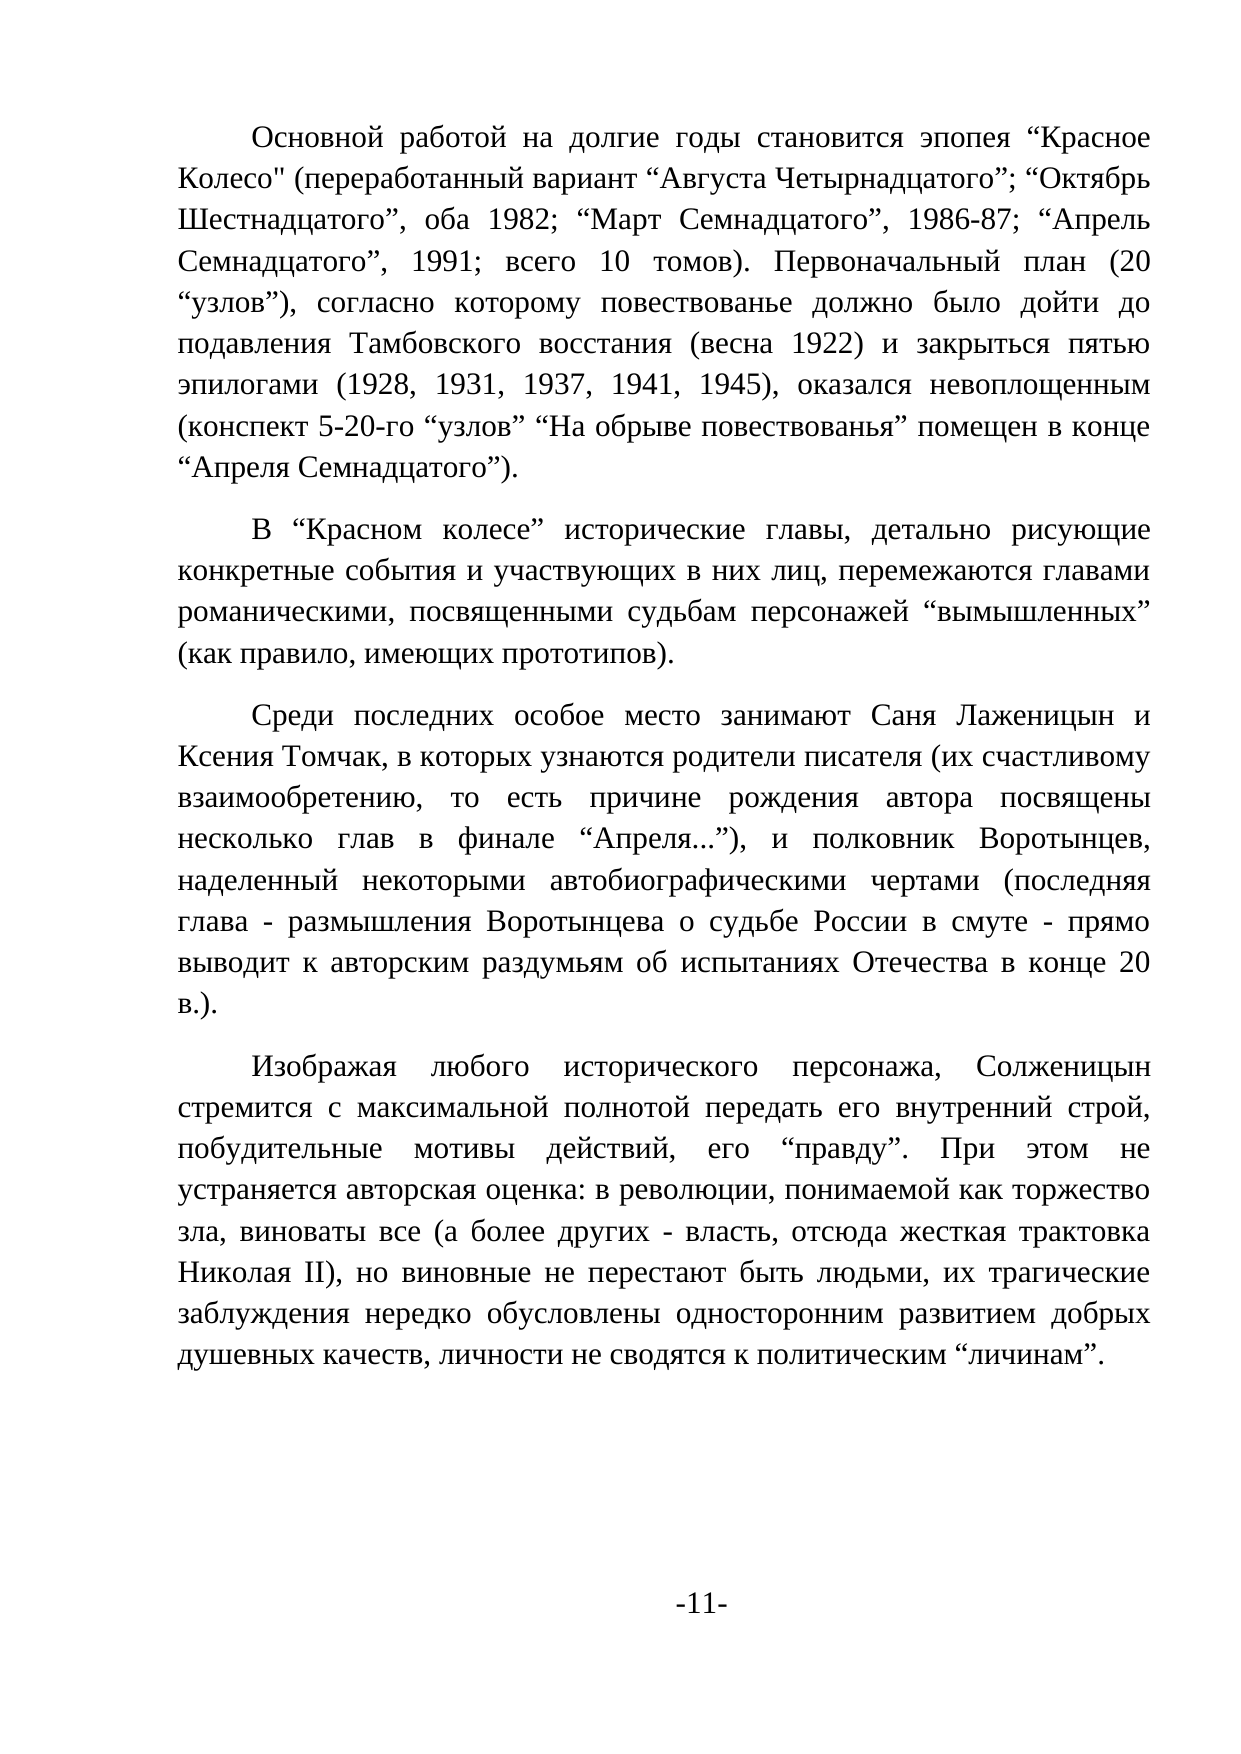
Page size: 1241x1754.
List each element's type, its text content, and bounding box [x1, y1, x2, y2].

text В “Красном колесе” исторические главы, детально рисующие конкретные события и участвующих в них лиц, перемежаются главами романическими, посвященными судьбам персонажей “вымышленных” (как правило, имеющих прототипов). [177, 510, 1152, 670]
text -11- [177, 1584, 1152, 1620]
text Основной работой на долгие годы становится эпопея “Красное Колесо" (переработанный вариант “Августа Четырнадцатого”; “Октябрь Шестнадцатого”, оба 1982; “Март Семнадцатого”, 1986-87; “Апрель Семнадцатого”, 1991; всего 10 томов). Первоначальный план (20 “узлов”), согласно которому повествованье должно было дойти до подавления Тамбовского восстания (весна 1922) и закрыться пятью эпилогами (1928, 1931, 1937, 1941, 1945), оказался невоплощенным (конспект 5-20-го “узлов” “На обрыве повествованья” помещен в конце “Апреля Семнадцатого”). [177, 118, 1152, 484]
text Среди последних особое место занимают Саня Лаженицын и Ксения Томчак, в которых узнаются родители писателя (их счастливому взаимообретению, то есть причине рождения автора посвящены несколько глав в финале “Апреля...”), и полковник Воротынцев, наделенный некоторыми автобиографическими чертами (последняя глава - размышления Воротынцева о судьбе России в смуте - прямо выводит к авторским раздумьям об испытаниях Отечества в конце 20 в.). [177, 696, 1152, 1021]
text Изображая любого исторического персонажа, Солженицын стремится с максимальной полнотой передать его внутренний строй, побудительные мотивы действий, его “правду”. При этом не устраняется авторская оценка: в революции, понимаемой как торжество зла, виноваты все (а более других - власть, отсюда жесткая трактовка Николая II), но виновные не перестают быть людьми, их трагические заблуждения нередко обусловлены односторонним развитием добрых душевных качеств, личности не сводятся к политическим “личинам”. [177, 1047, 1152, 1372]
